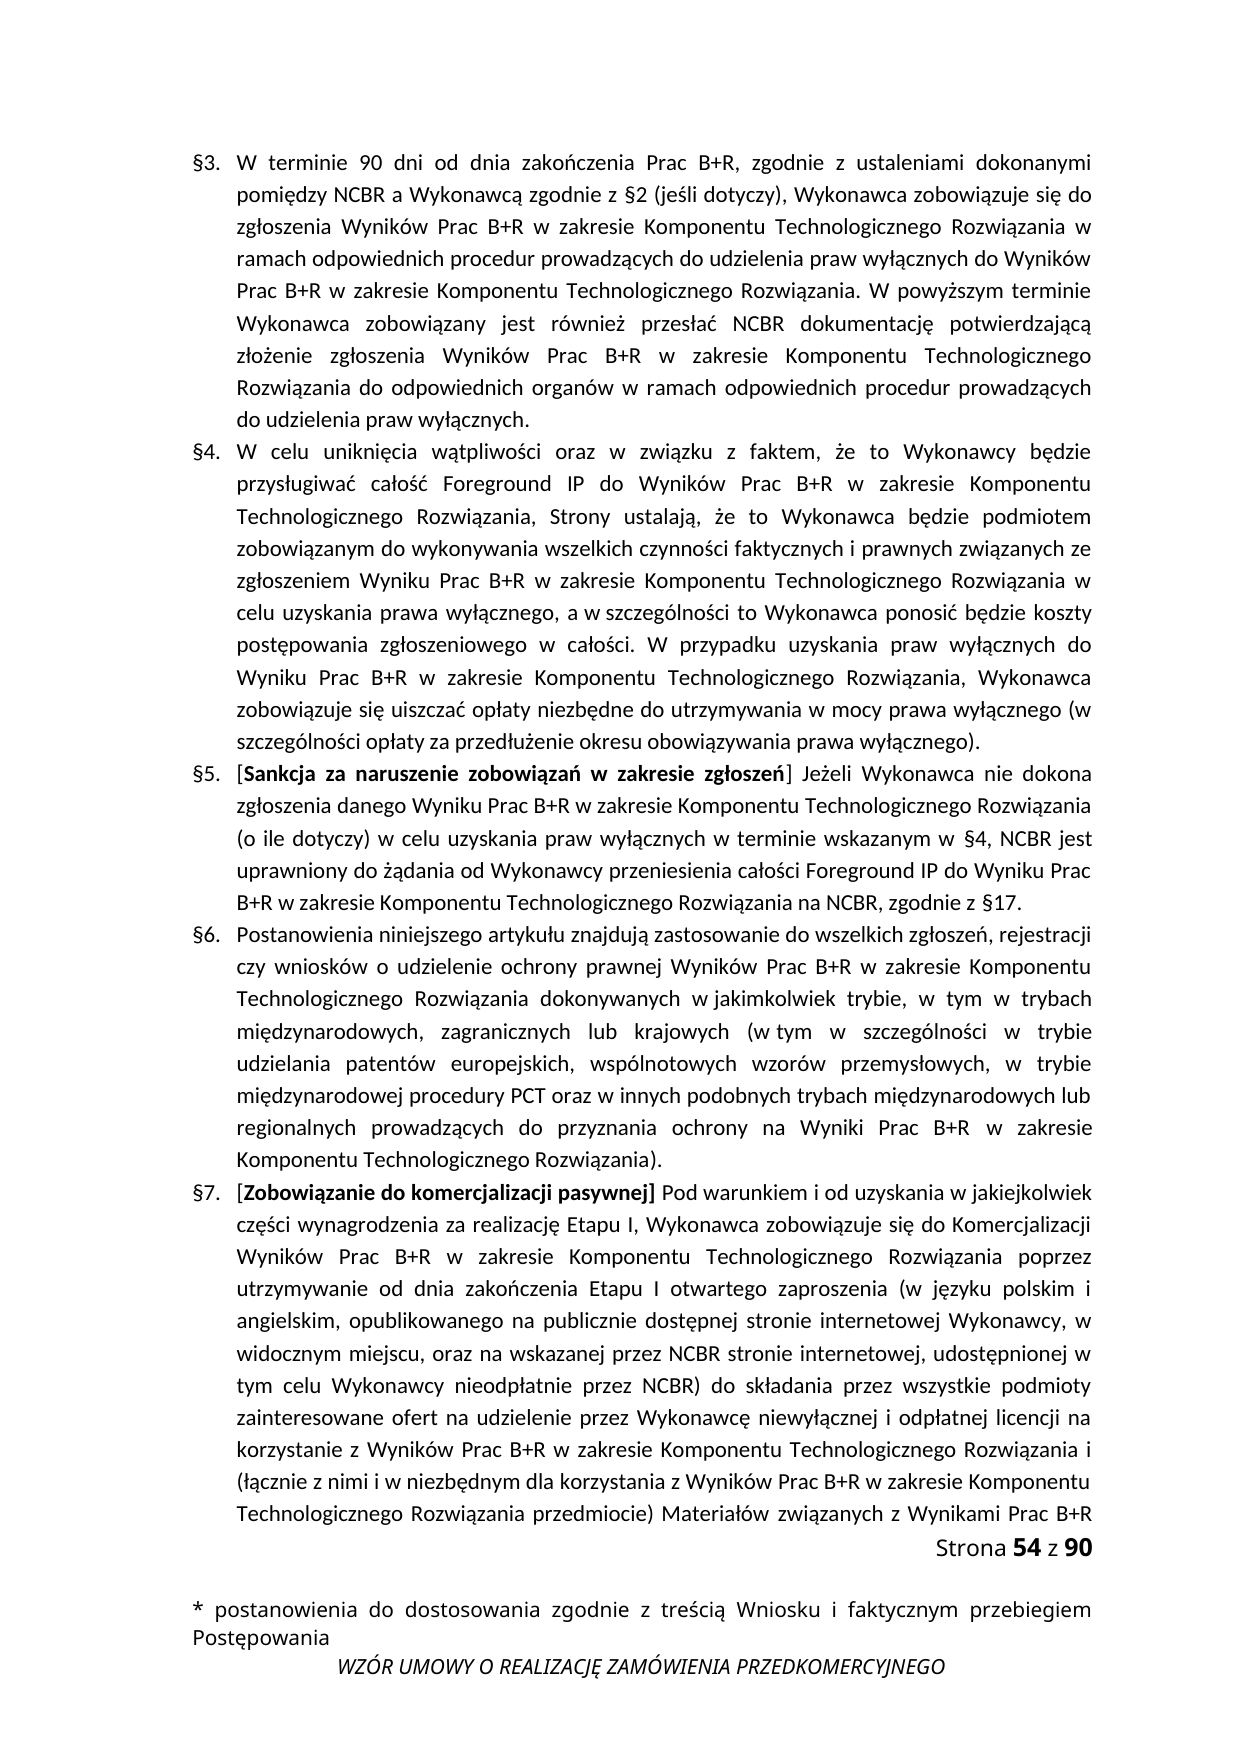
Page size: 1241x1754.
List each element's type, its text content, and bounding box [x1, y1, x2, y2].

list W celu uniknięcia wątpliwości oraz w związku z faktem, że to Wykonawcy będzie przysługiwać całość Foreground IP do Wyników Prac B+R w zakresie Komponentu Technologicznego Rozwiązania, Strony ustalają, że to Wykonawca będzie podmiotem zobowiązanym do wykonywania wszelkich czynności faktycznych i prawnych związanych ze zgłoszeniem Wyniku Prac B+R w zakresie Komponentu Technologicznego Rozwiązania w celu uzyskania prawa wyłącznego, a w szczególności to Wykonawca ponosić będzie koszty postępowania zgłoszeniowego w całości. W przypadku uzyskania praw wyłącznych do Wyniku Prac B+R w zakresie Komponentu Technologicznego Rozwiązania, Wykonawca zobowiązuje się uiszczać opłaty niezbędne do utrzymywania w mocy prawa wyłącznego (w szczególności opłaty za przedłużenie okresu obowiązywania prawa wyłącznego). [192, 437, 1093, 755]
list [Sankcja za naruszenie zobowiązań w zakresie zgłoszeń] Jeżeli Wykonawca nie dokona zgłoszenia danego Wyniku Prac B+R w zakresie Komponentu Technologicznego Rozwiązania (o ile dotyczy) w celu uzyskania praw wyłącznych w terminie wskazanym w §4, NCBR jest uprawniony do żądania od Wykonawcy przeniesienia całości Foreground IP do Wyniku Prac B+R w zakresie Komponentu Technologicznego Rozwiązania na NCBR, zgodnie z §17. [192, 759, 1093, 916]
list Postanowienia niniejszego artykułu znajdują zastosowanie do wszelkich zgłoszeń, rejestracji czy wniosków o udzielenie ochrony prawnej Wyników Prac B+R w zakresie Komponentu Technologicznego Rozwiązania dokonywanych w jakimkolwiek trybie, w tym w trybach międzynarodowych, zagranicznych lub krajowych (w tym w szczególności w trybie udzielania patentów europejskich, wspólnotowych wzorów przemysłowych, w trybie międzynarodowej procedury PCT oraz w innych podobnych trybach międzynarodowych lub regionalnych prowadzących do przyznania ochrony na Wyniki Prac B+R w zakresie Komponentu Technologicznego Rozwiązania). [192, 920, 1093, 1173]
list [192, 1178, 1093, 1528]
list W terminie 90 dni od dnia zakończenia Prac B+R, zgodnie z ustaleniami dokonanymi pomiędzy NCBR a Wykonawcą zgodnie z §2 (jeśli dotyczy), Wykonawca zobowiązuje się do zgłoszenia Wyników Prac B+R w zakresie Komponentu Technologicznego Rozwiązania w ramach odpowiednich procedur prowadzących do udzielenia praw wyłącznych do Wyników Prac B+R w zakresie Komponentu Technologicznego Rozwiązania. W powyższym terminie Wykonawca zobowiązany jest również przesłać NCBR dokumentację potwierdzającą złożenie zgłoszenia Wyników Prac B+R w zakresie Komponentu Technologicznego Rozwiązania do odpowiednich organów w ramach odpowiednich procedur prowadzących do udzielenia praw wyłącznych. [192, 148, 1093, 433]
